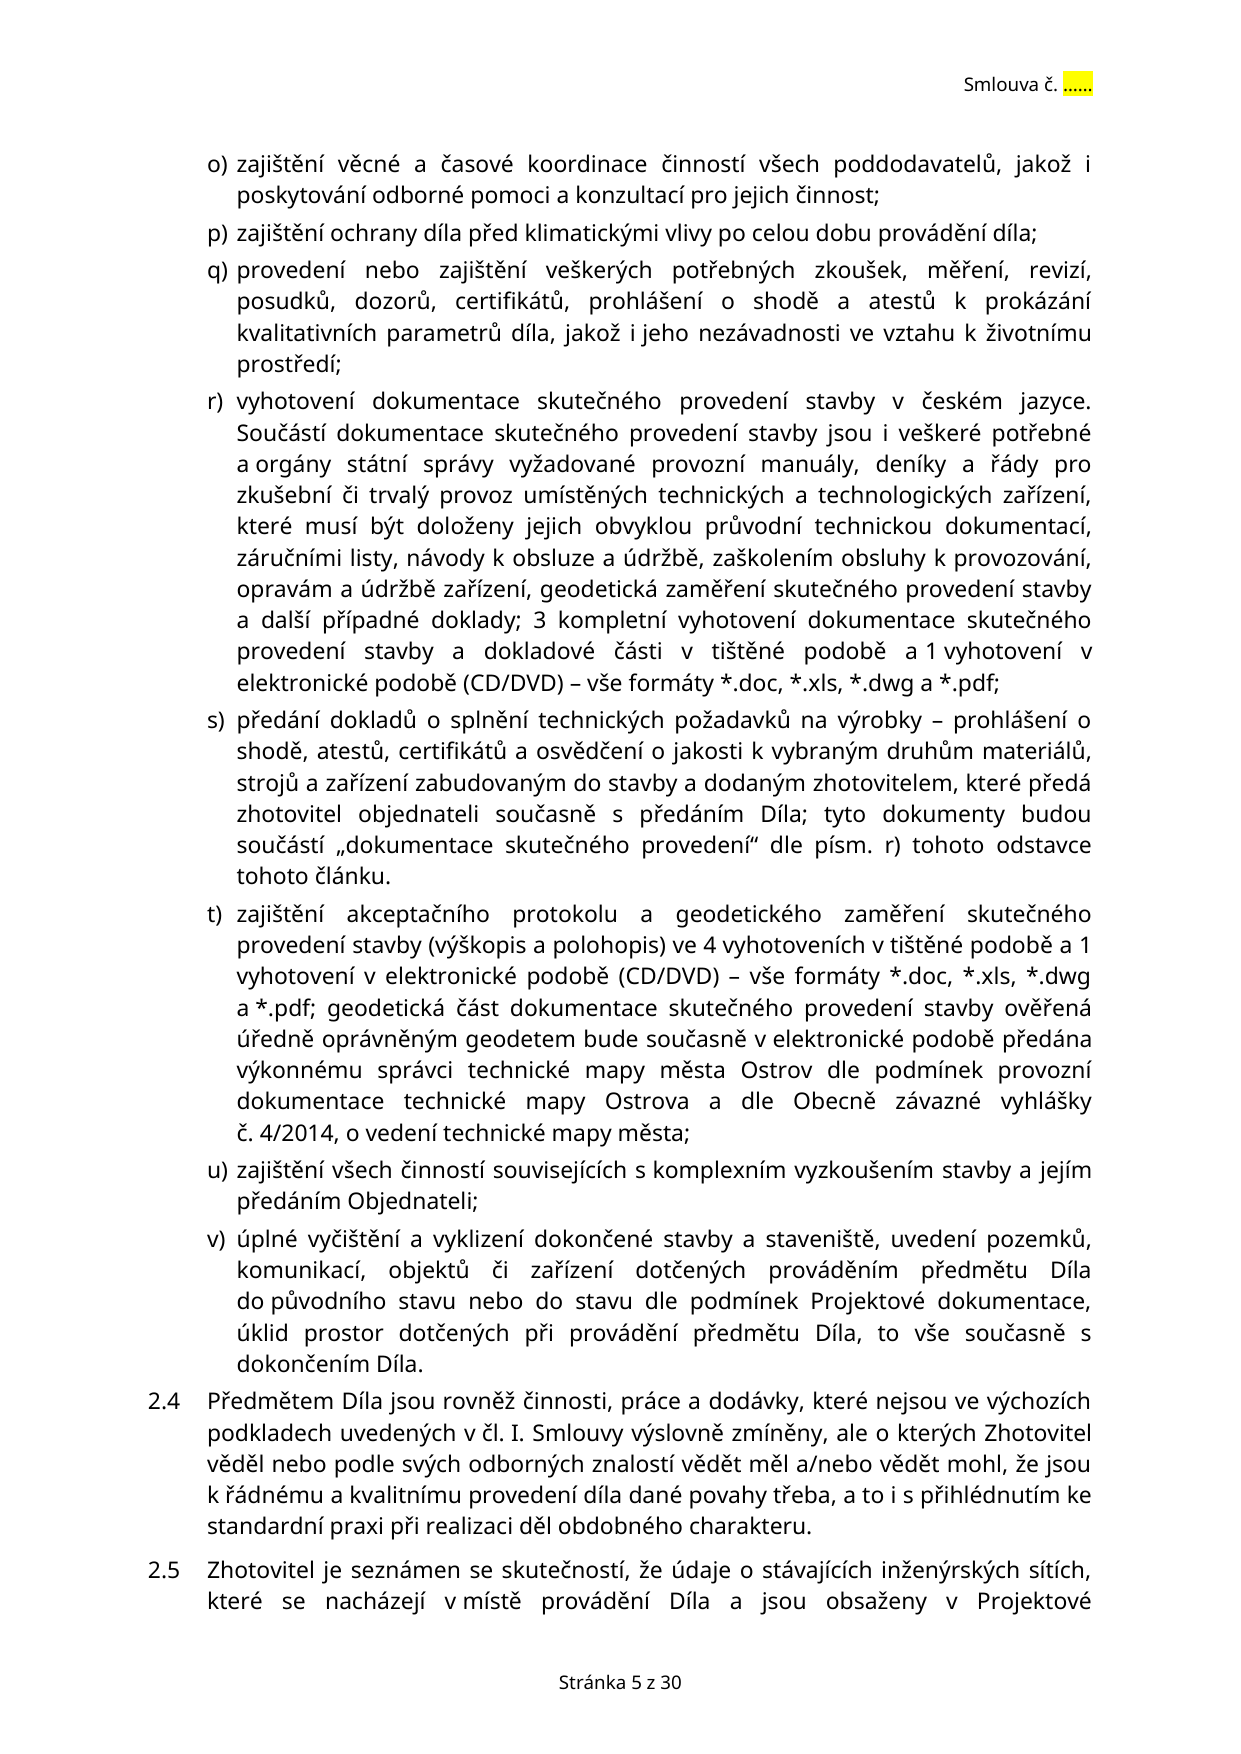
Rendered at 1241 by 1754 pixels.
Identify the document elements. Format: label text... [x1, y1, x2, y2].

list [148, 1554, 1092, 1616]
list provedení nebo zajištění veškerých potřebných zkoušek, měření, revizí, posudků, dozorů, certifikátů, prohlášení o shodě a atestů k prokázání kvalitativních parametrů díla, jakož i jeho nezávadnosti ve vztahu k životnímu prostředí; [207, 254, 1092, 379]
list zajištění ochrany díla před klimatickými vlivy po celou dobu provádění díla; [207, 216, 1092, 248]
list zajištění všech činností souvisejících s komplexním vyzkoušením stavby a jejím předáním Objednateli; [207, 1154, 1092, 1216]
list předání dokladů o splnění technických požadavků na výrobky – prohlášení o shodě, atestů, certifikátů a osvědčení o jakosti k vybraným druhům materiálů, strojů a zařízení zabudovaným do stavby a dodaným zhotovitelem, které předá zhotovitel objednateli současně s předáním Díla; tyto dokumenty budou součástí „dokumentace skutečného provedení“ dle písm. r) tohoto odstavce tohoto článku. [207, 704, 1092, 891]
list vyhotovení dokumentace skutečného provedení stavby v českém jazyce. Součástí dokumentace skutečného provedení stavby jsou i veškeré potřebné a orgány státní správy vyžadované provozní manuály, deníky a řády pro zkušební či trvalý provoz umístěných technických a technologických zařízení, které musí být doloženy jejich obvyklou průvodní technickou dokumentací, záručními listy, návody k obsluze a údržbě, zaškolením obsluhy k provozování, opravám a údržbě zařízení, geodetická zaměření skutečného provedení stavby a další případné doklady; 3 kompletní vyhotovení dokumentace skutečného provedení stavby a dokladové části v tištěné podobě a 1 vyhotovení v elektronické podobě (CD/DVD) – vše formáty *.doc, *.xls, *.dwg a *.pdf; [207, 385, 1092, 698]
list zajištění věcné a časové koordinace činností všech poddodavatelů, jakož i poskytování odborné pomoci a konzultací pro jejich činnost; [207, 148, 1092, 210]
list Předmětem Díla jsou rovněž činnosti, práce a dodávky, které nejsou ve výchozích podkladech uvedených v čl. I. Smlouvy výslovně zmíněny, ale o kterých Zhotovitel věděl nebo podle svých odborných znalostí vědět měl a/nebo vědět mohl, že jsou k řádnému a kvalitnímu provedení díla dané povahy třeba, a to i s přihlédnutím ke standardní praxi při realizaci děl obdobného charakteru. [148, 1385, 1092, 1541]
list úplné vyčištění a vyklizení dokončené stavby a staveniště, uvedení pozemků, komunikací, objektů či zařízení dotčených prováděním předmětu Díla do původního stavu nebo do stavu dle podmínek Projektové dokumentace, úklid prostor dotčených při provádění předmětu Díla, to vše současně s dokončením Díla. [207, 1223, 1092, 1379]
list zajištění akceptačního protokolu a geodetického zaměření skutečného provedení stavby (výškopis a polohopis) ve 4 vyhotoveních v tištěné podobě a 1 vyhotovení v elektronické podobě (CD/DVD) – vše formáty *.doc, *.xls, *.dwg a *.pdf; geodetická část dokumentace skutečného provedení stavby ověřená úředně oprávněným geodetem bude současně v elektronické podobě předána výkonnému správci technické mapy města Ostrov dle podmínek provozní dokumentace technické mapy Ostrova a dle Obecně závazné vyhlášky č. 4/2014, o vedení technické mapy města; [207, 898, 1092, 1148]
